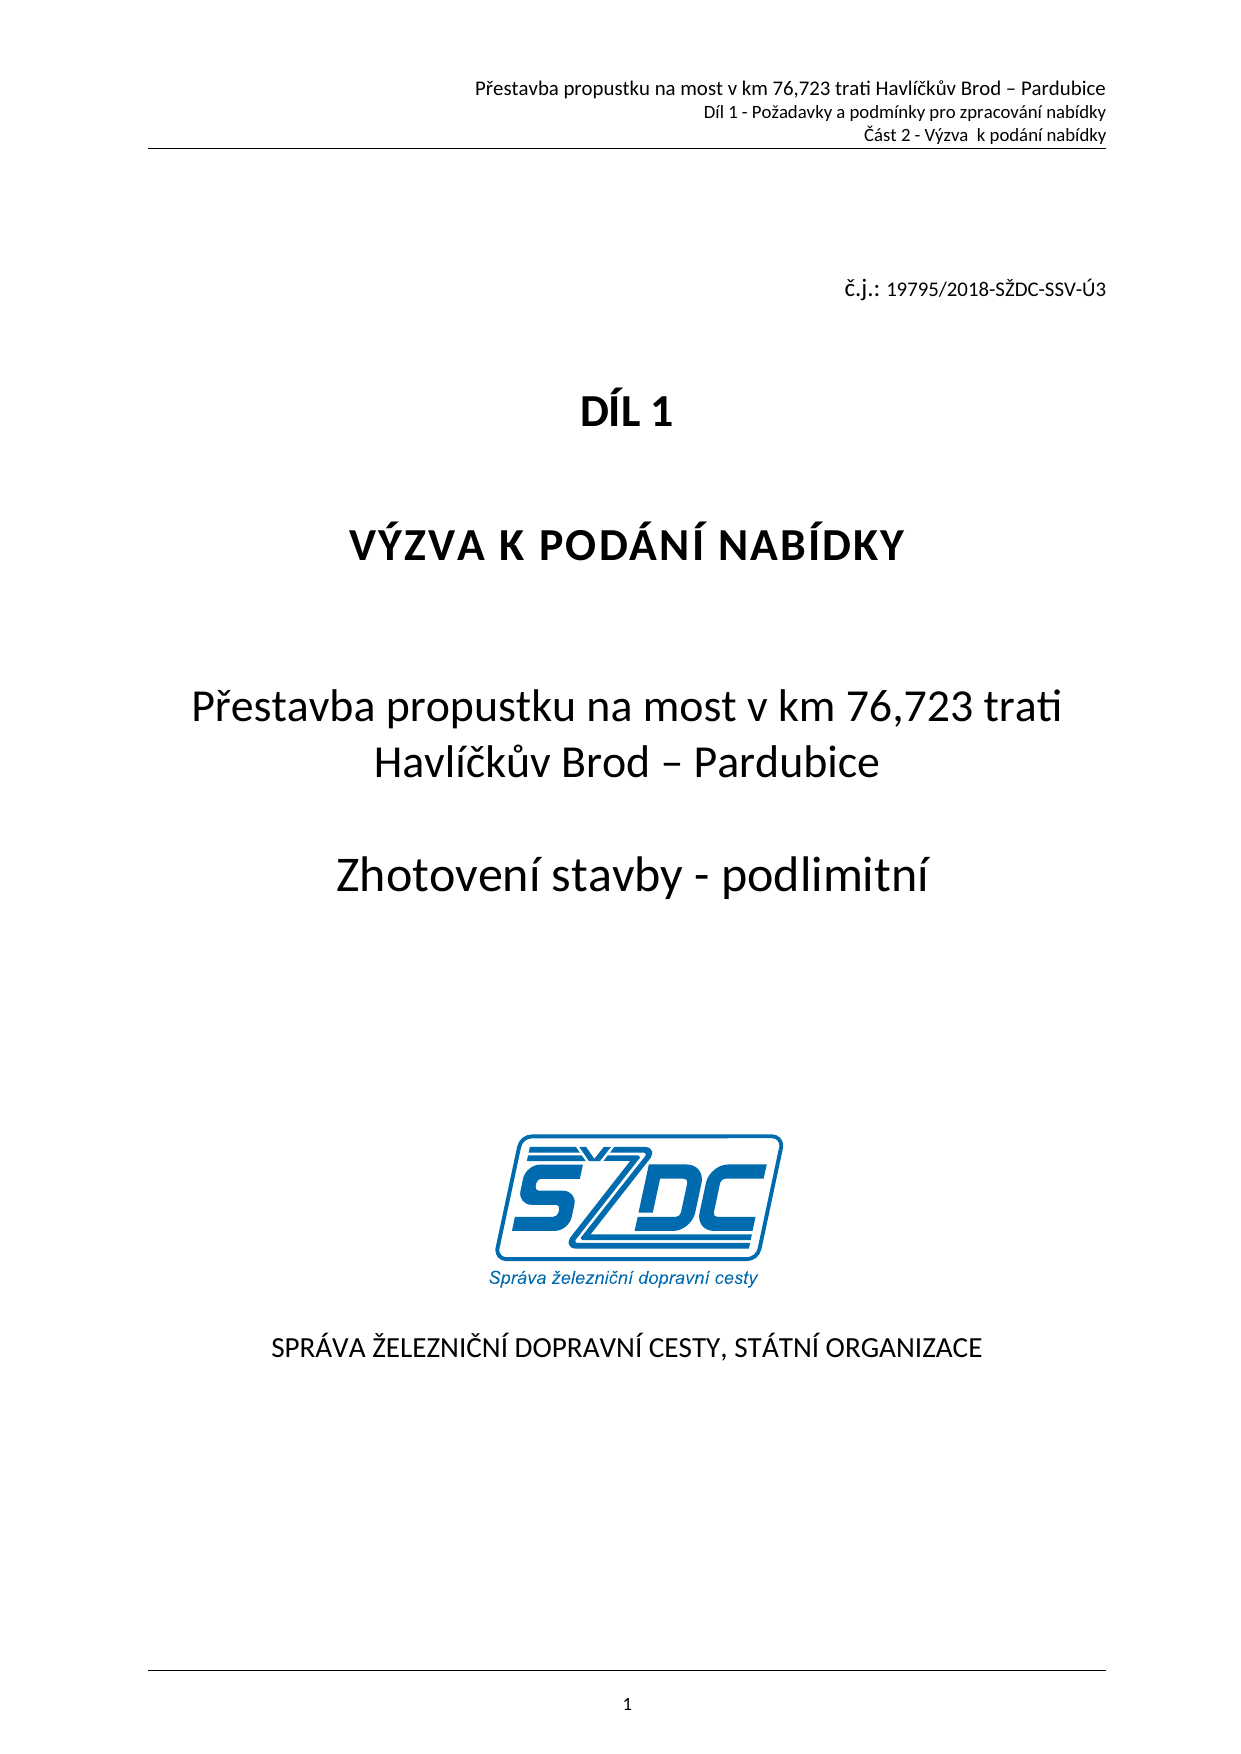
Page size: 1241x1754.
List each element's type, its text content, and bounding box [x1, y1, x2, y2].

text č.j.: 19795/2018-SŽDC-SSV-Ú3 [148, 272, 1106, 303]
text Přestavba propustku na most v km 76,723 trati Havlíčkův Brod – Pardubice [148, 677, 1106, 789]
text VÝZVA K PODÁNÍ NABÍDKY [148, 516, 1106, 571]
text Zhotovení stavby - podlimitní [148, 843, 1106, 904]
text DÍL 1 [148, 382, 1106, 437]
text SPRÁVA ŽELEZNIČNÍ DOPRAVNÍ CESTY, STÁTNÍ ORGANIZACE [148, 1329, 1106, 1364]
